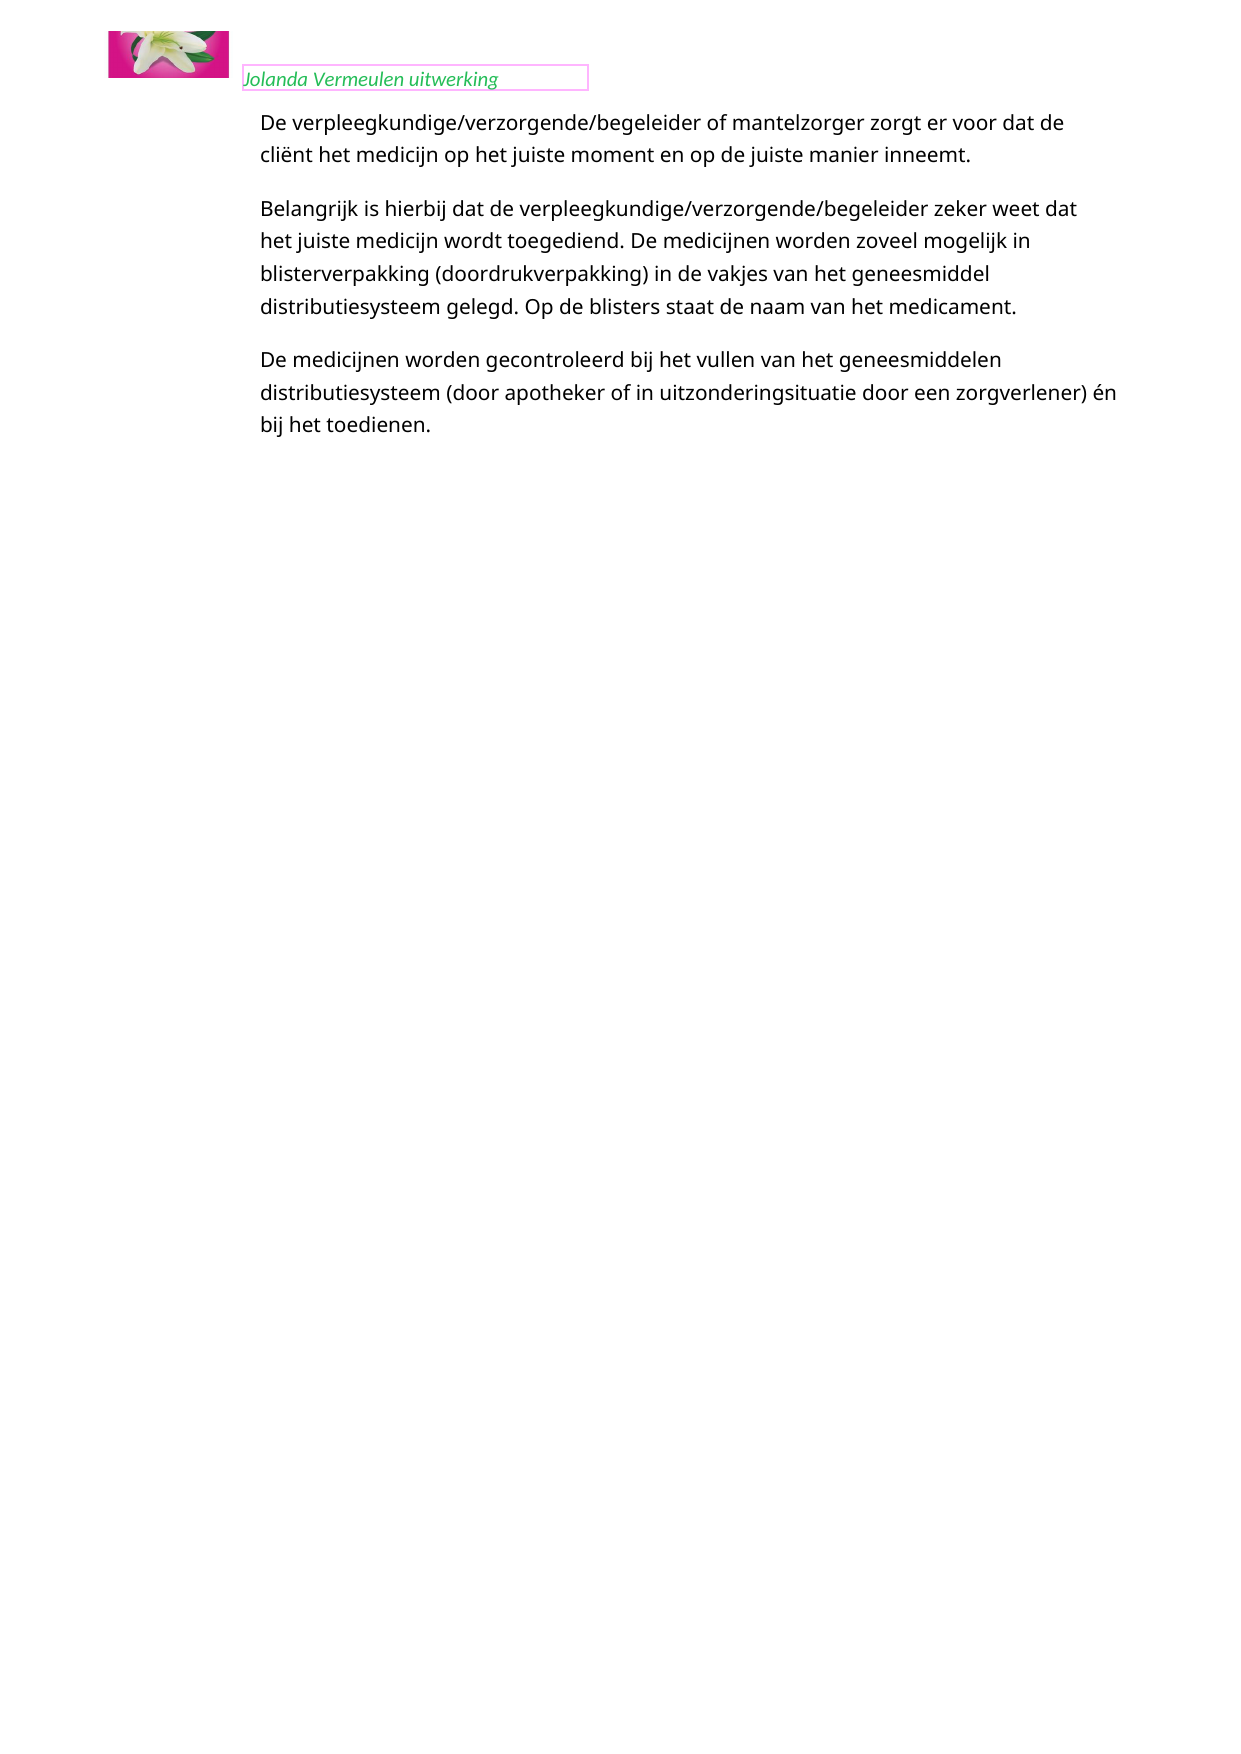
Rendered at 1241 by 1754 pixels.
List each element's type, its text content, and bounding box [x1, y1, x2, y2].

text De verpleegkundige/verzorgende/begeleider of mantelzorger zorgt er voor dat de cliënt het medicijn op het juiste moment en op de juiste manier inneemt. [260, 108, 1098, 169]
text De medicijnen worden gecontroleerd bij het vullen van het geneesmiddelen distributiesysteem (door apotheker of in uitzonderingsituatie door een zorgverlener) én bij het toedienen. [260, 345, 1118, 439]
text Belangrijk is hierbij dat de verpleegkundige/verzorgende/begeleider zeker weet dat het juiste medicijn wordt toegediend. De medicijnen worden zoveel mogelijk in blisterverpakking (doordrukverpakking) in de vakjes van het geneesmiddel distributiesysteem gelegd. Op de blisters staat de naam van het medicament. [260, 194, 1113, 320]
picture [104, 31, 233, 78]
